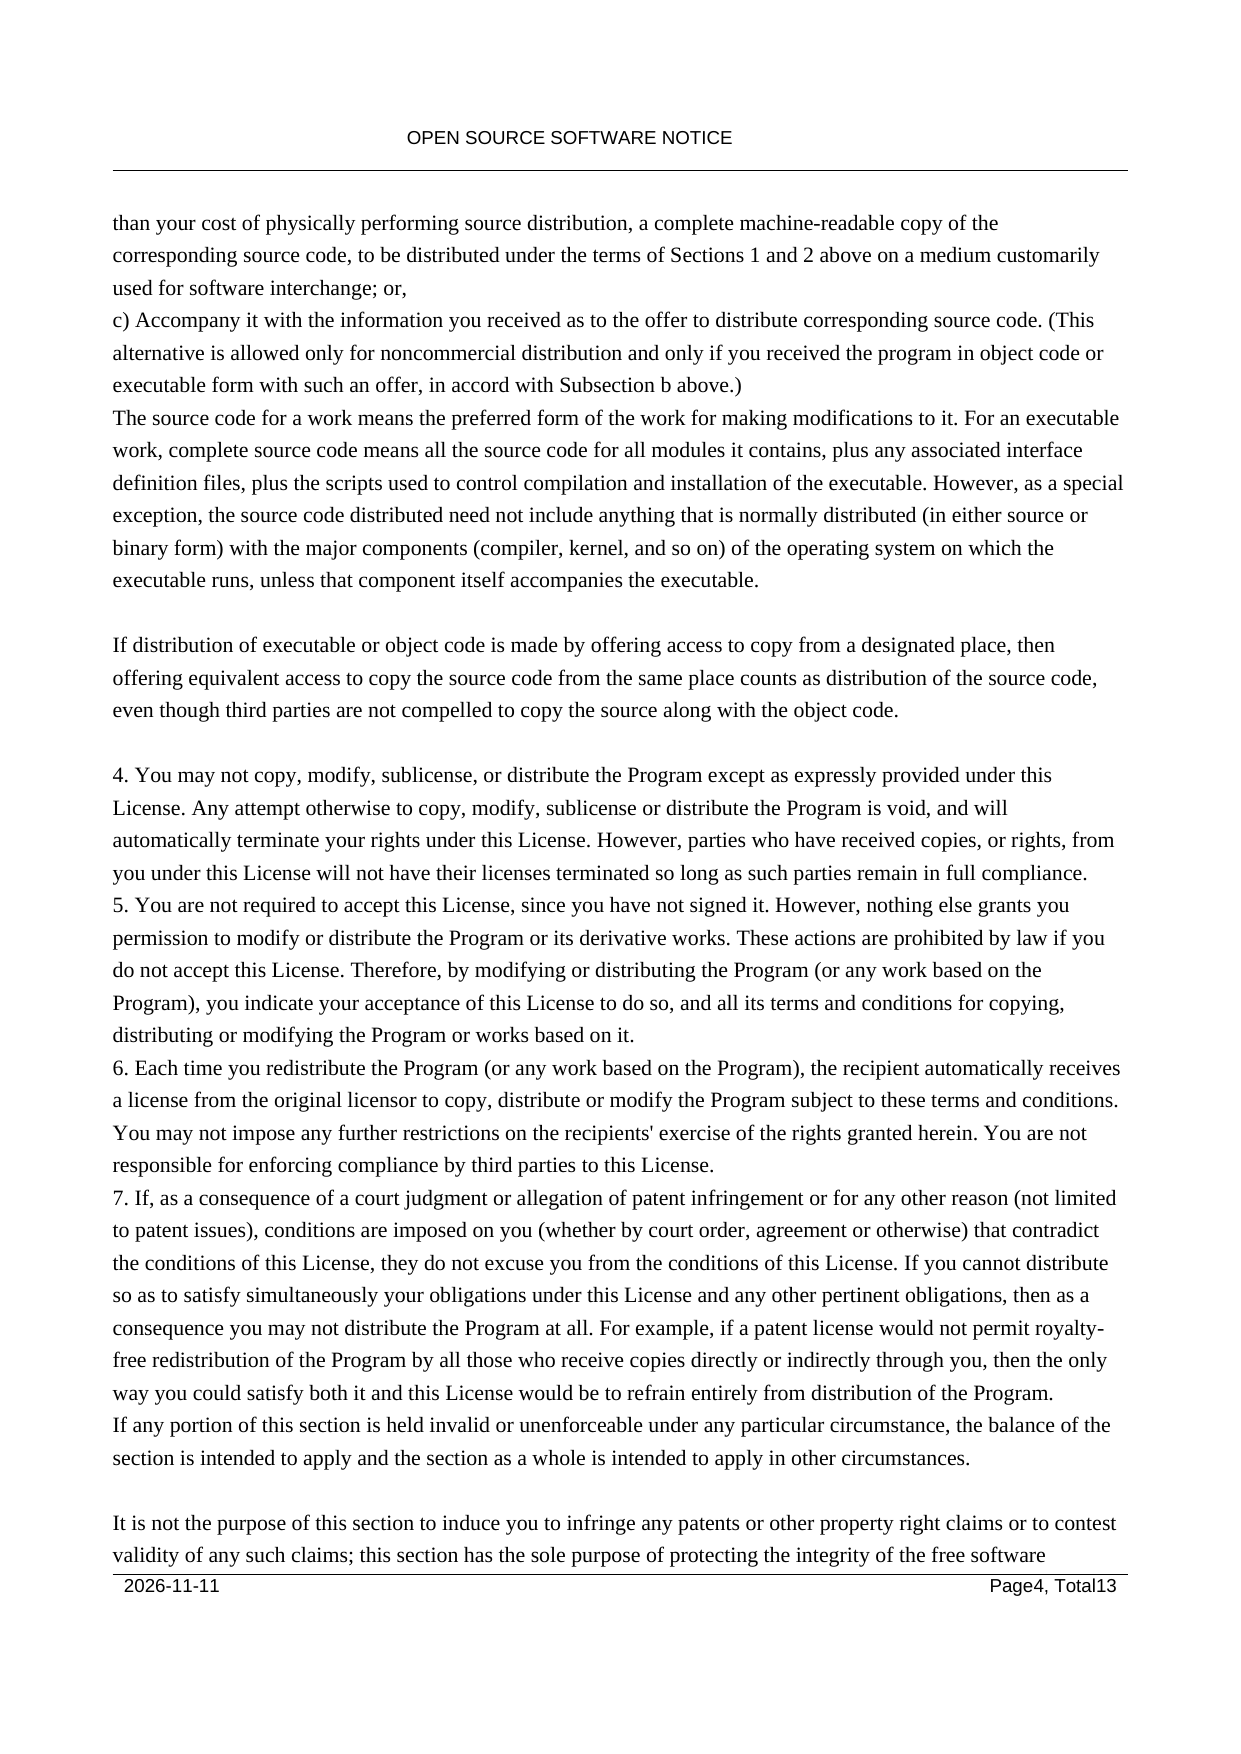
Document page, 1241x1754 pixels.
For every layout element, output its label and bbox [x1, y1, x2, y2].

text [112, 206, 1128, 1571]
